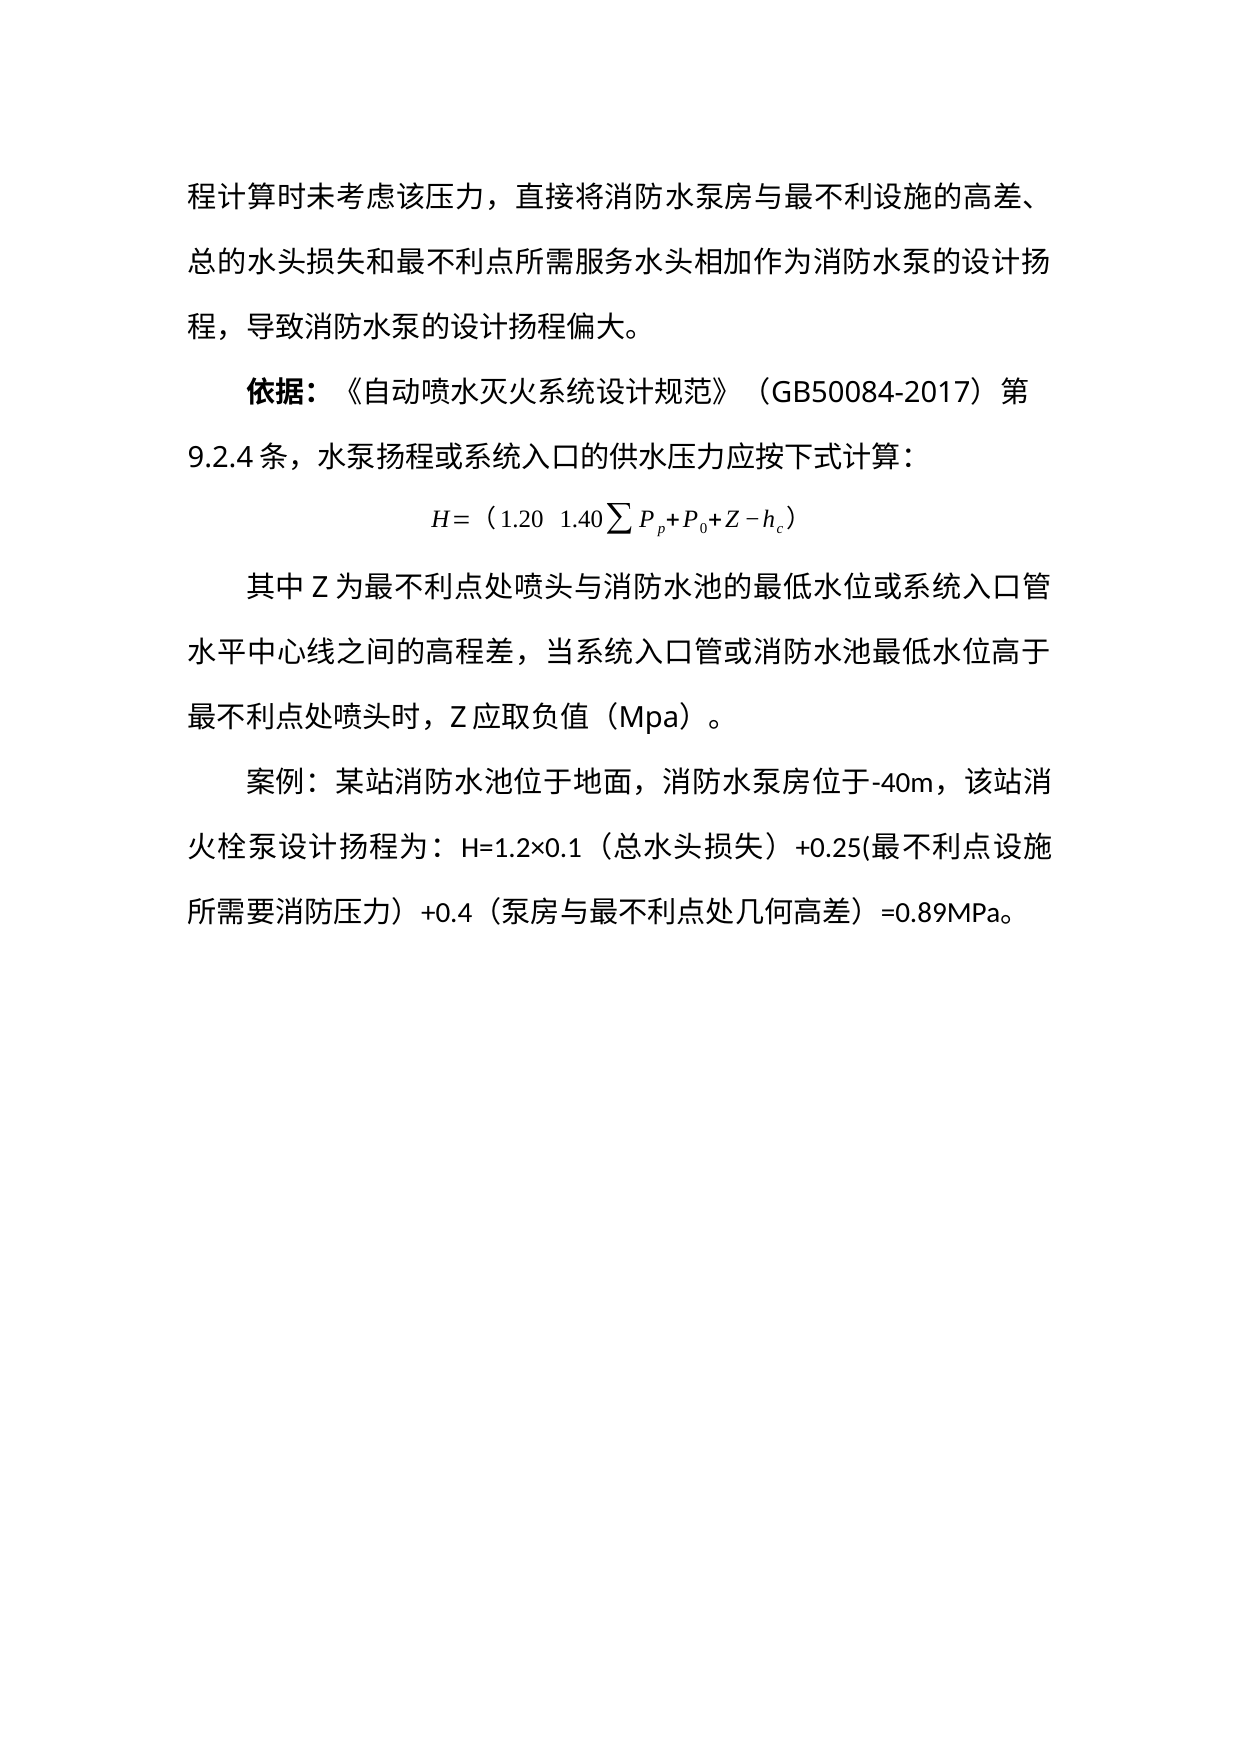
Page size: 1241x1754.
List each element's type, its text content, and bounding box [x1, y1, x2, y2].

text 依据：《自动喷水灭火系统设计规范》（GB50084-2017）第9.2.4条，水泵扬程或系统入口的供水压力应按下式计算： [187, 357, 1053, 487]
text 案例：某站消防水池位于地面，消防水泵房位于-40m，该站消火栓泵设计扬程为：H=1.2×0.1（总水头损失）+0.25(最不利点设施所需要消防压力）+0.4（泵房与最不利点处几何高差）=0.89MPa。 [187, 747, 1053, 942]
text 其中Z为最不利点处喷头与消防水池的最低水位或系统入口管水平中心线之间的高程差，当系统入口管或消防水池最低水位高于最不利点处喷头时，Z应取负值（Mpa）。 [187, 552, 1053, 747]
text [187, 162, 1053, 357]
